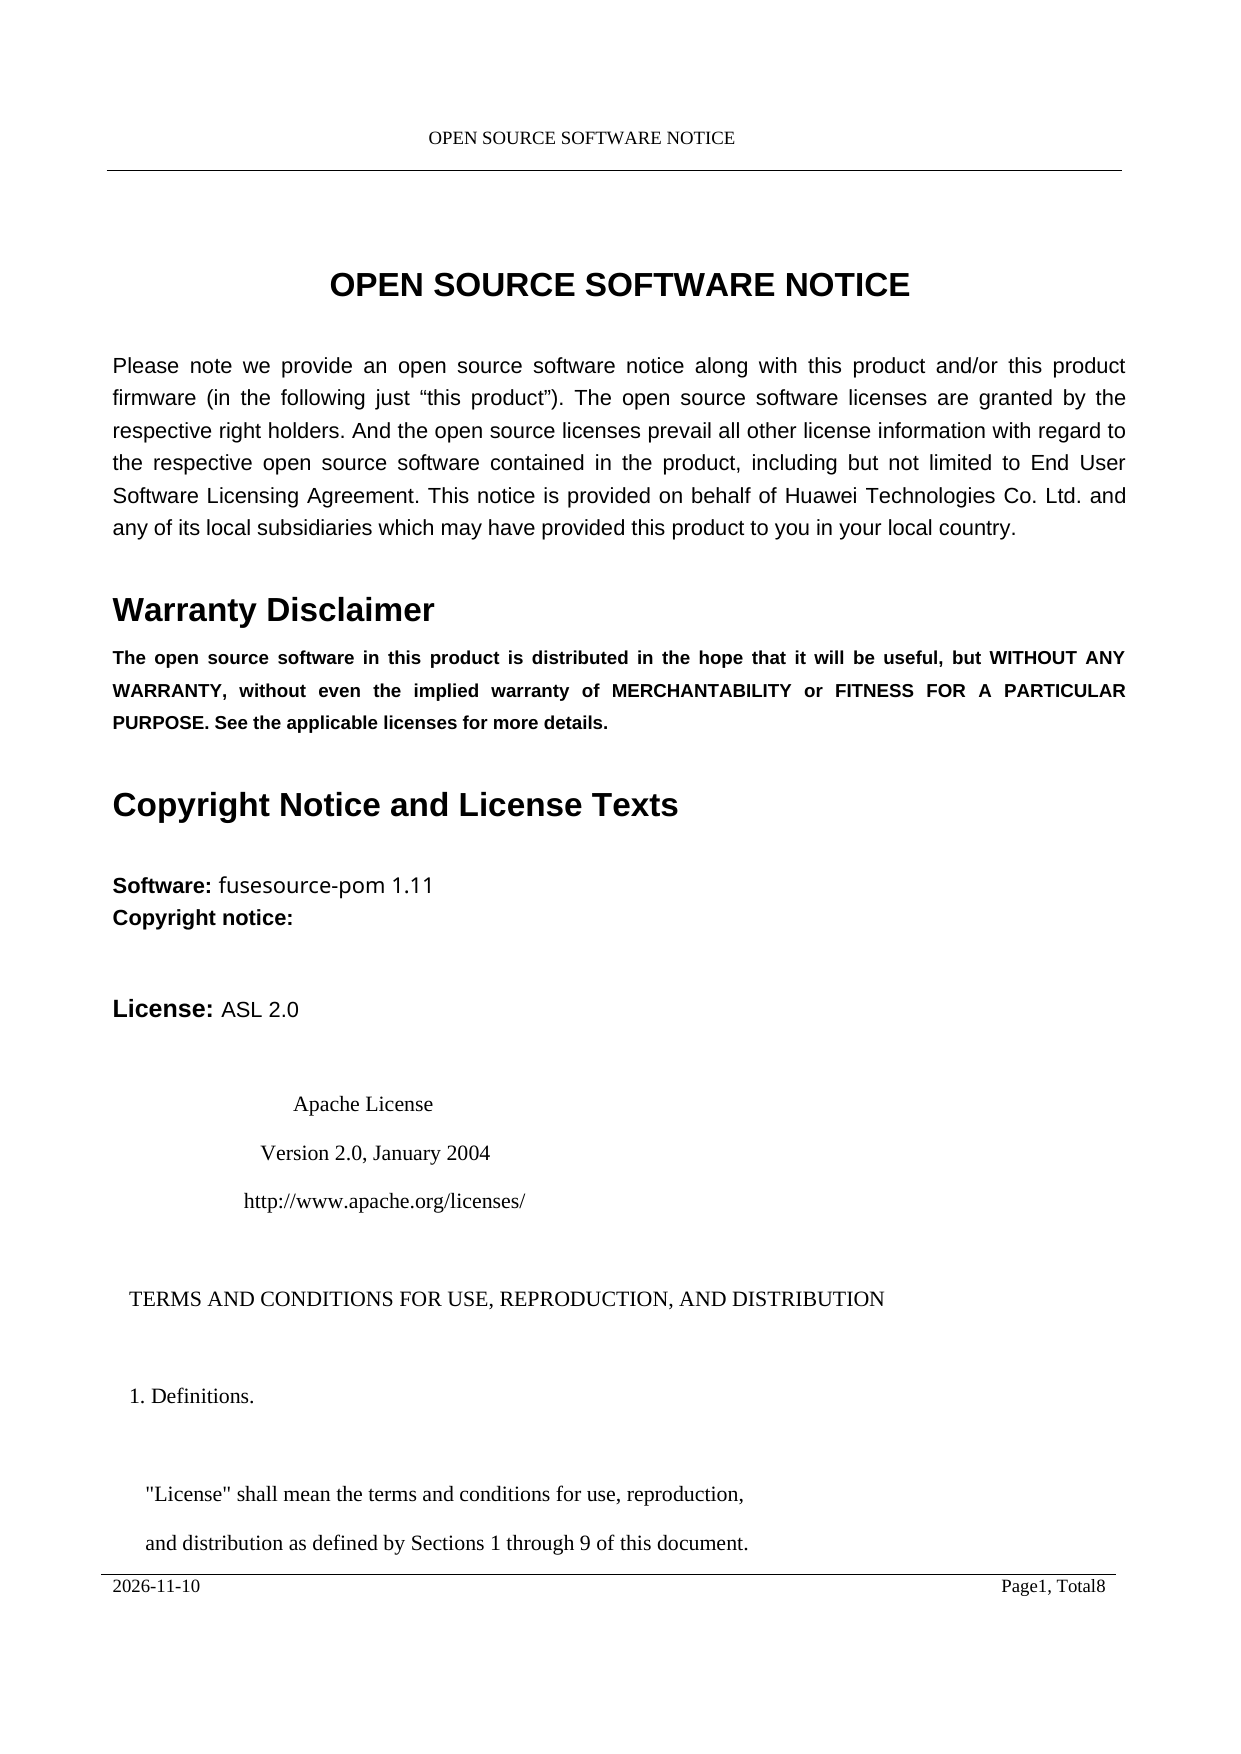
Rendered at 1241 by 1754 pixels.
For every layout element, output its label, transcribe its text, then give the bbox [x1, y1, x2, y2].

text OPEN SOURCE SOFTWARE NOTICE [112, 251, 1128, 316]
text License: ASL 2.0 [112, 992, 1128, 1024]
text Copyright notice: [112, 901, 1128, 934]
text Warranty Disclaimer [112, 576, 1128, 641]
text The open source software in this product is distributed in the hope that it will be useful, but WITHOUT ANY WARRANTY, without even the implied warranty of MERCHANTABILITY or FITNESS FOR A PARTICULAR PURPOSE. See the applicable licenses for more details. [112, 641, 1128, 739]
text Software: fusesource-pom 1.11 [112, 869, 1128, 901]
text Please note we provide an open source software notice along with this product and/or this product firmware (in the following just “this product”). The open source software licenses are granted by the respective right holders. And the open source licenses prevail all other license information with regard to the respective open source software contained in the product, including but not limited to End User Software Licensing Agreement. This notice is provided on behalf of Huawei Technologies Co. Ltd. and any of its local subsidiaries which may have provided this product to you in your local country. [112, 349, 1128, 544]
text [112, 1038, 1128, 1558]
text Copyright Notice and License Texts [112, 771, 1128, 836]
